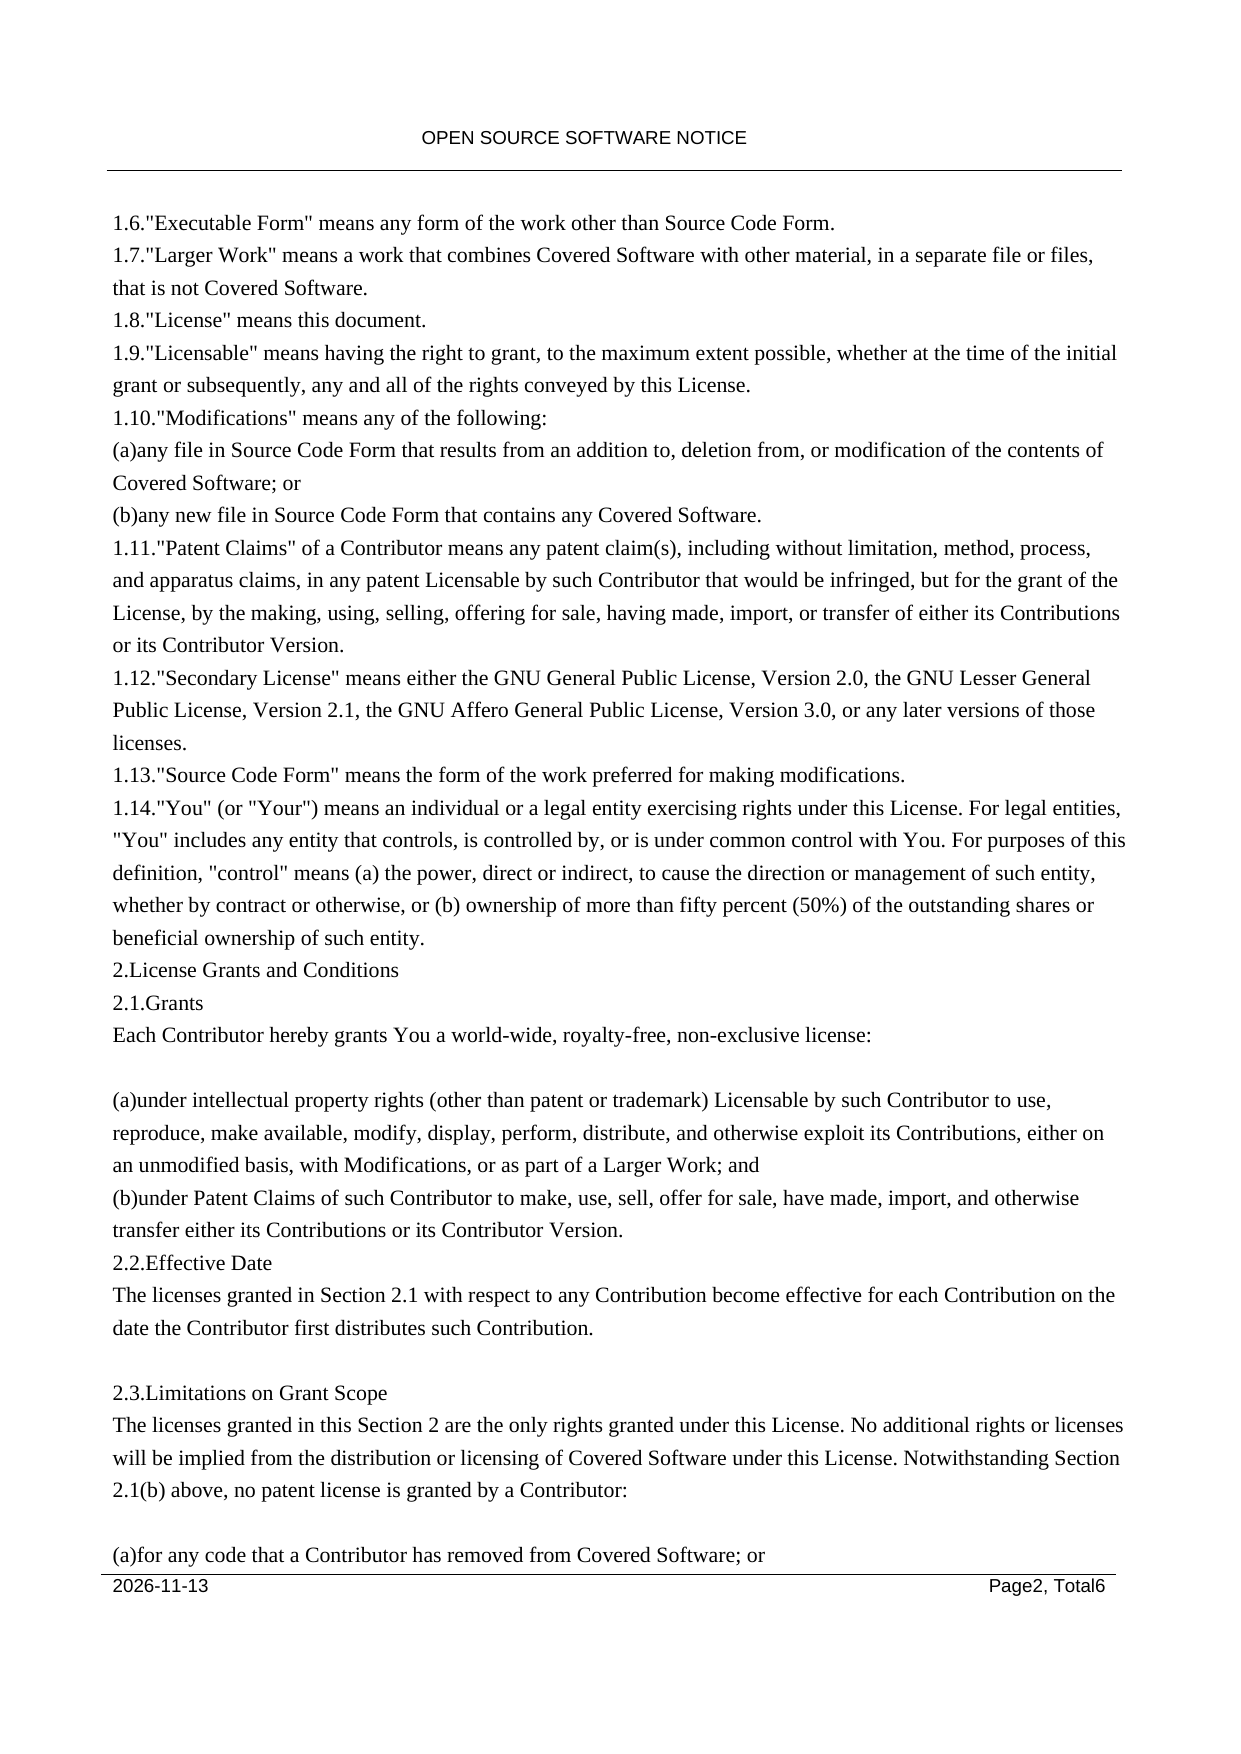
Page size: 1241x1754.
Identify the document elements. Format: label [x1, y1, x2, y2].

text [112, 206, 1128, 1571]
